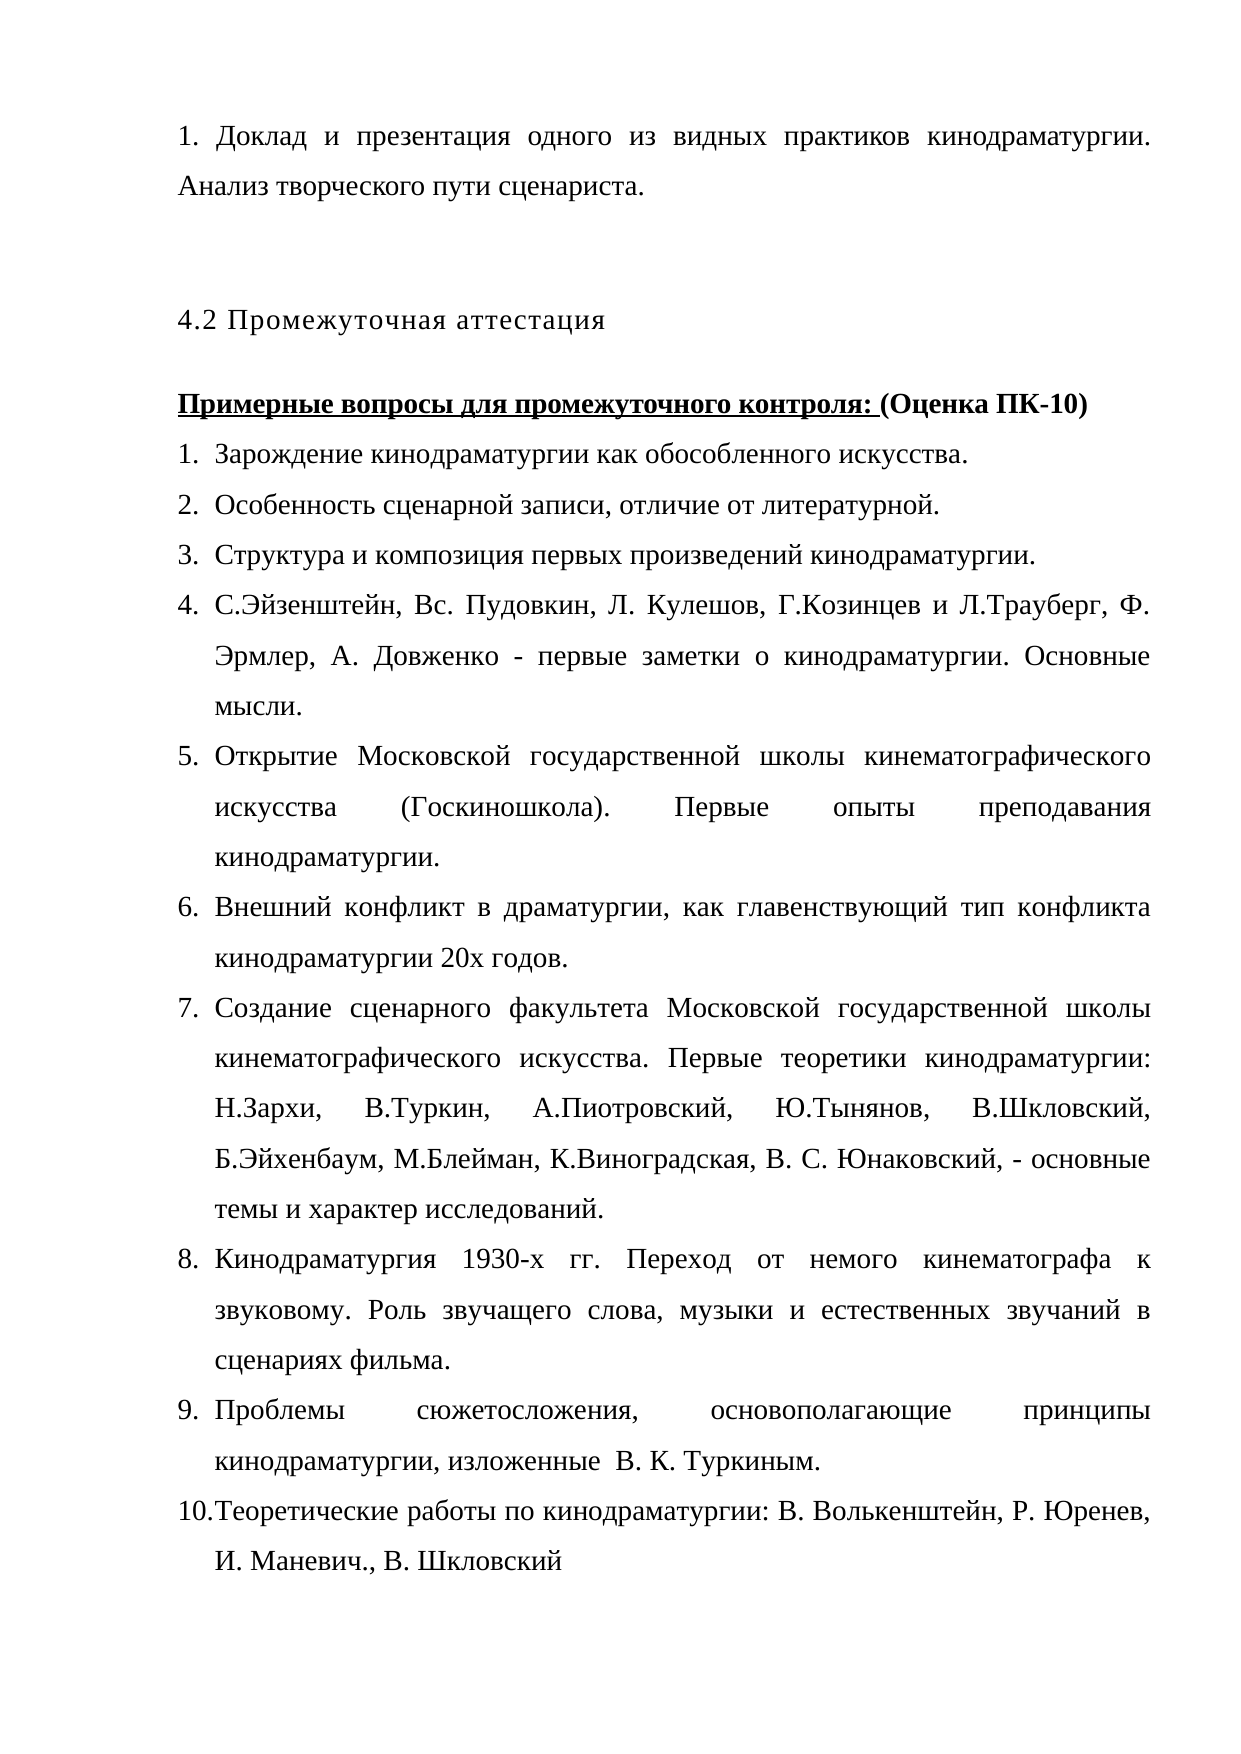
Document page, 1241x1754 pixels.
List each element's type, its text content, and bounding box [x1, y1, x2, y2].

list Открытие Московской государственной школы кинематографического искусства (Госкиношкола). Первые опыты преподавания кинодраматургии. [177, 738, 1152, 873]
list Зарождение кинодраматургии как обособленного искусства. [177, 437, 1152, 470]
list Создание сценарного факультета Московской государственной школы кинематографического искусства. Первые теоретики кинодраматургии: Н.Зархи, В.Туркин, А.Пиотровский, Ю.Тынянов, В.Шкловский, Б.Эйхенбаум, М.Блейман, К.Виноградская, В. С. Юнаковский, - основные темы и характер исследований. [177, 990, 1152, 1225]
list Теоретические работы по кинодраматургии: В. Волькенштейн, Р. Юренев, И. Маневич., В. Шкловский [177, 1493, 1152, 1577]
list Внешний конфликт в драматургии, как главенствующий тип конфликта кинодраматургии 20х годов. [177, 889, 1152, 973]
list Проблемы сюжетосложения, основополагающие принципы кинодраматургии, изложенные В. К. Туркиным. [177, 1392, 1152, 1476]
list Кинодраматургия 1930-х гг. Переход от немого кинематографа к звуковому. Роль звучащего слова, музыки и естественных звучаний в сценариях фильма. [177, 1242, 1152, 1376]
text Примерные вопросы для промежуточного контроля: (Оценка ПК-10) [177, 386, 1152, 420]
list Структура и композиция первых произведений кинодраматургии. [177, 537, 1152, 571]
subtitle 4.2 Промежуточная аттестация [177, 302, 1152, 336]
list С.Эйзенштейн, Вс. Пудовкин, Л. Кулешов, Г.Козинцев и Л.Трауберг, Ф. Эрмлер, А. Довженко - первые заметки о кинодраматургии. Основные мысли. [177, 587, 1152, 722]
text 1. Доклад и презентация одного из видных практиков кинодраматургии. Анализ творческого пути сценариста. [177, 118, 1152, 202]
list Особенность сценарной записи, отличие от литературной. [177, 487, 1152, 520]
